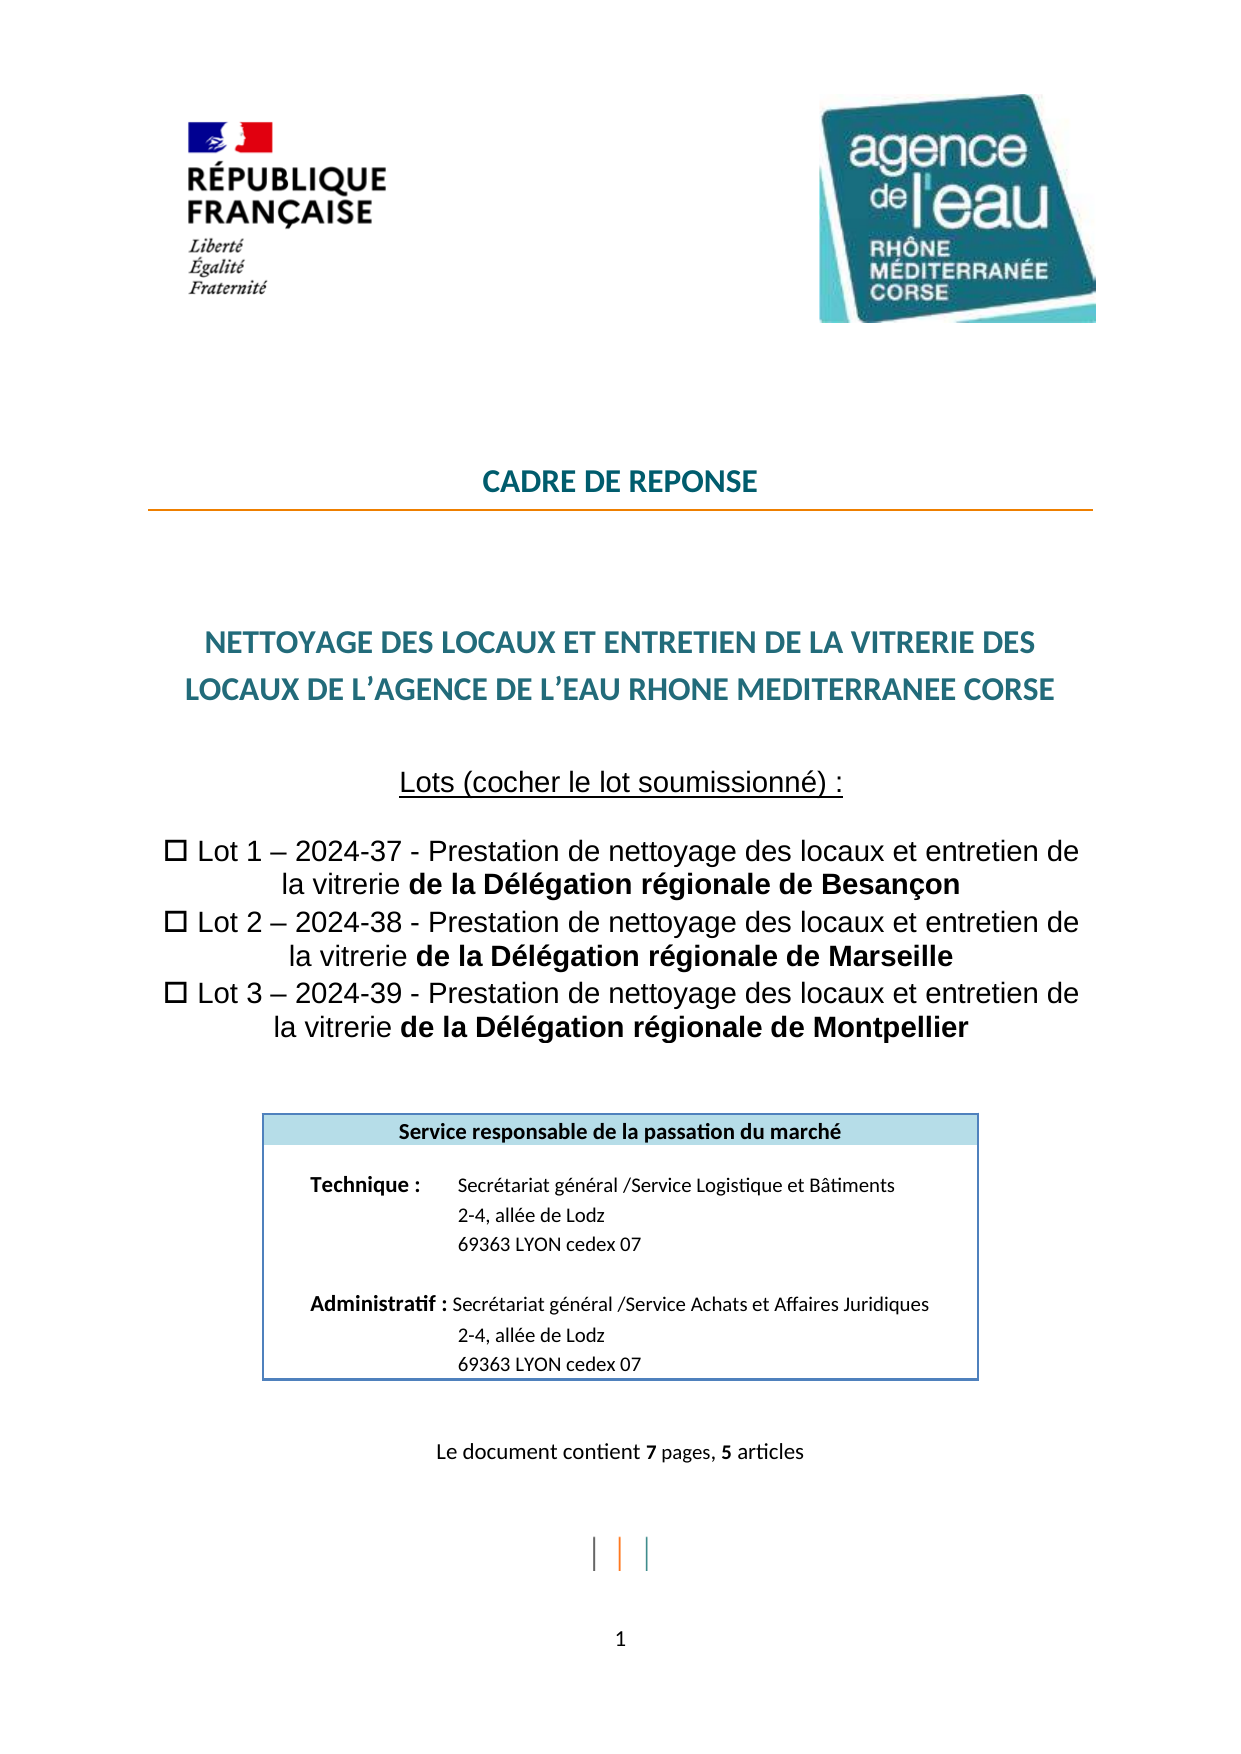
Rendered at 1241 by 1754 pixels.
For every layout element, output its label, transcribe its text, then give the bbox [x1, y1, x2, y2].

text Service responsable de la passation du marché [264, 1115, 977, 1145]
text 2-4, allée de Lodz [264, 1198, 977, 1227]
picture [592, 1535, 648, 1571]
text Administratif : Secrétariat général /Service Achats et Affaires Juridiques [264, 1285, 977, 1318]
text 69363 LYON cedex 07 [264, 1227, 977, 1257]
text NETTOYAGE DES LOCAUX ET ENTRETIEN DE LA VITRERIE DES LOCAUX DE L’AGENCE DE L’EAU RHONE MEDITERRANEE CORSE [148, 621, 1093, 708]
picture [819, 94, 1096, 323]
table_header [627, 89, 1107, 324]
text 2-4, allée de Lodz [264, 1318, 977, 1347]
text Technique : Secrétariat général /Service Logistique et Bâtiments [264, 1166, 977, 1198]
text Le document contient 7 pages, articles [148, 1437, 1093, 1465]
picture [158, 92, 415, 324]
text 69363 LYON cedex 07 [264, 1347, 977, 1378]
table_header [148, 89, 627, 324]
text CADRE DE REPONSE [148, 459, 1093, 509]
